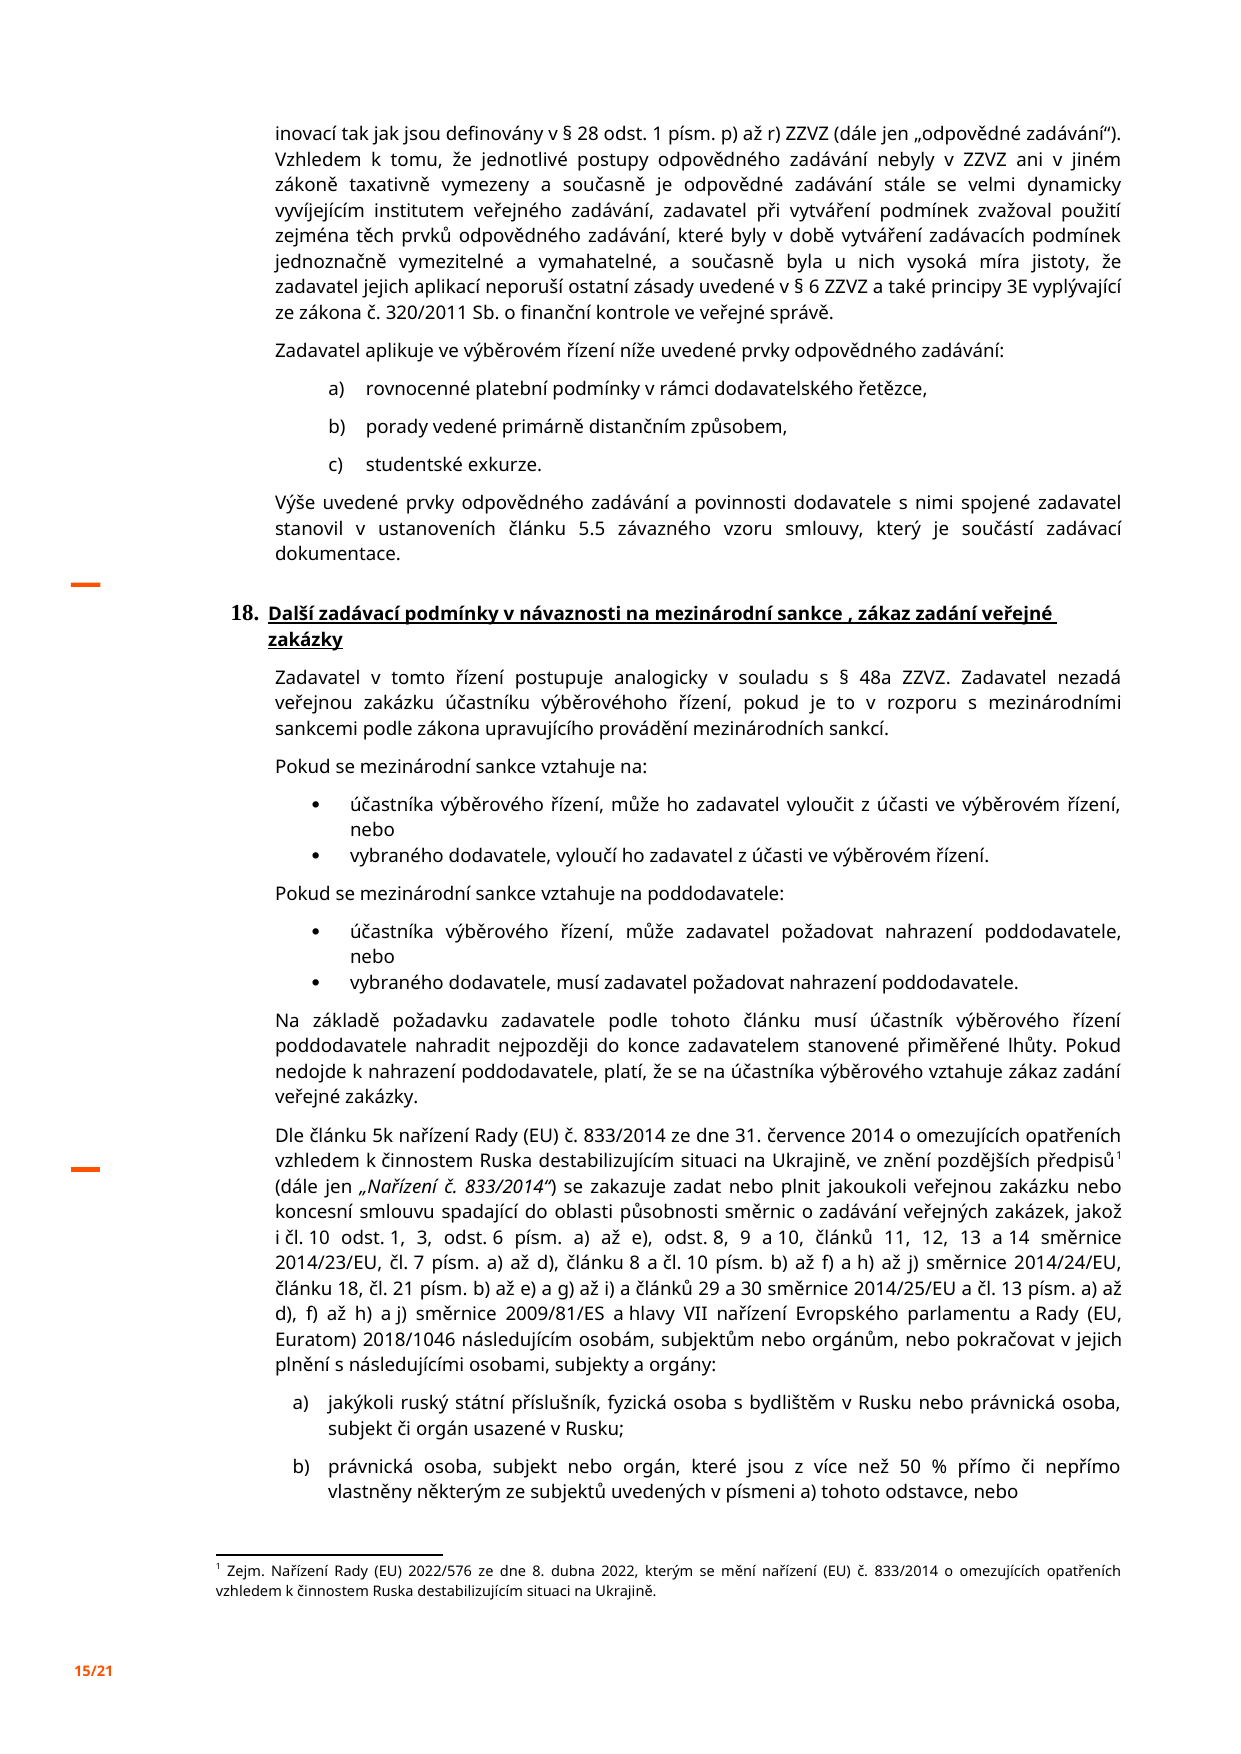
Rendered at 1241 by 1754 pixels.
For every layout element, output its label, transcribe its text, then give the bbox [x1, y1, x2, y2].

list účastníka výběrového řízení, může zadavatel požadovat nahrazení poddodavatele, nebo [312, 918, 1122, 969]
text Zadavatel v tomto řízení postupuje analogicky v souladu s § 48a ZZVZ. Zadavatel nezadá veřejnou zakázku účastníku výběrovéhoho řízení, pokud je to v rozporu s mezinárodními sankcemi podle zákona upravujícího provádění mezinárodních sankcí. [275, 664, 1122, 741]
list právnická osoba, subjekt nebo orgán, které jsou z více než 50 % přímo či nepřímo vlastněny některým ze subjektů uvedených v písmeni a) tohoto odstavce, nebo [292, 1453, 1122, 1504]
text Pokud se mezinárodní sankce vztahuje na: [275, 753, 1122, 779]
list rovnocenné platební podmínky v rámci dodavatelského řetězce, [328, 375, 1122, 401]
list Další zadávací podmínky v návaznosti na mezinárodní sankce , zákaz zadání veřejné zakázky [230, 599, 1122, 652]
text Zadavatel aplikuje ve výběrovém řízení níže uvedené prvky odpovědného zadávání: [275, 337, 1122, 363]
text Pokud se mezinárodní sankce vztahuje na poddodavatele: [275, 880, 1122, 906]
text Výše uvedené prvky odpovědného zadávání a povinnosti dodavatele s nimi spojené zadavatel stanovil v ustanoveních článku 5.5 závazného vzoru smlouvy, který je součástí zadávací dokumentace. [275, 489, 1122, 566]
text Dle článku 5k nařízení Rady (EU) č. 833/2014 ze dne 31. července 2014 o omezujících opatřeních vzhledem k činnostem Ruska destabilizujícím situaci na Ukrajině, ve znění pozdějších předpisů (dále jen „Nařízení č. 833/2014“) se zakazuje zadat nebo plnit jakoukoli veřejnou zakázku nebo koncesní smlouvu spadající do oblasti působnosti směrnic o zadávání veřejných zakázek, jakož i čl. 10 odst. 1, 3, odst. 6 písm. a) až e), odst. 8, 9 a 10, článků 11, 12, 13 a 14 směrnice 2014/23/EU, čl. 7 písm. a) až d), článku 8 a čl. 10 písm. b) až f) a h) až j) směrnice 2014/24/EU, článku 18, čl. 21 písm. b) až e) a g) až i) a článků 29 a 30 směrnice 2014/25/EU a čl. 13 písm. a) až d), f) až h) a j) směrnice 2009/81/ES a hlavy VII nařízení Evropského parlamentu a Rady (EU, Euratom) 2018/1046 následujícím osobám, subjektům nebo orgánům, nebo pokračovat v jejich plnění s následujícími osobami, subjekty a orgány: [275, 1122, 1122, 1377]
list studentské exkurze. [328, 451, 1122, 477]
list účastníka výběrového řízení, může ho zadavatel vyloučit z účasti ve výběrovém řízení, nebo [312, 791, 1122, 842]
text Na základě požadavku zadavatele podle tohoto článku musí účastník výběrového řízení poddodavatele nahradit nejpozději do konce zadavatelem stanovené přiměřené lhůty. Pokud nedojde k nahrazení poddodavatele, platí, že se na účastníka výběrového vztahuje zákaz zadání veřejné zakázky. [275, 1007, 1122, 1109]
list jakýkoli ruský státní příslušník, fyzická osoba s bydlištěm v Rusku nebo právnická osoba, subjekt či orgán usazené v Rusku; [292, 1389, 1122, 1441]
list vybraného dodavatele, musí zadavatel požadovat nahrazení poddodavatele. [312, 969, 1122, 995]
list porady vedené primárně distančním způsobem, [328, 413, 1122, 439]
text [275, 121, 1122, 325]
list vybraného dodavatele, vyloučí ho zadavatel z účasti ve výběrovém řízení. [312, 842, 1122, 868]
